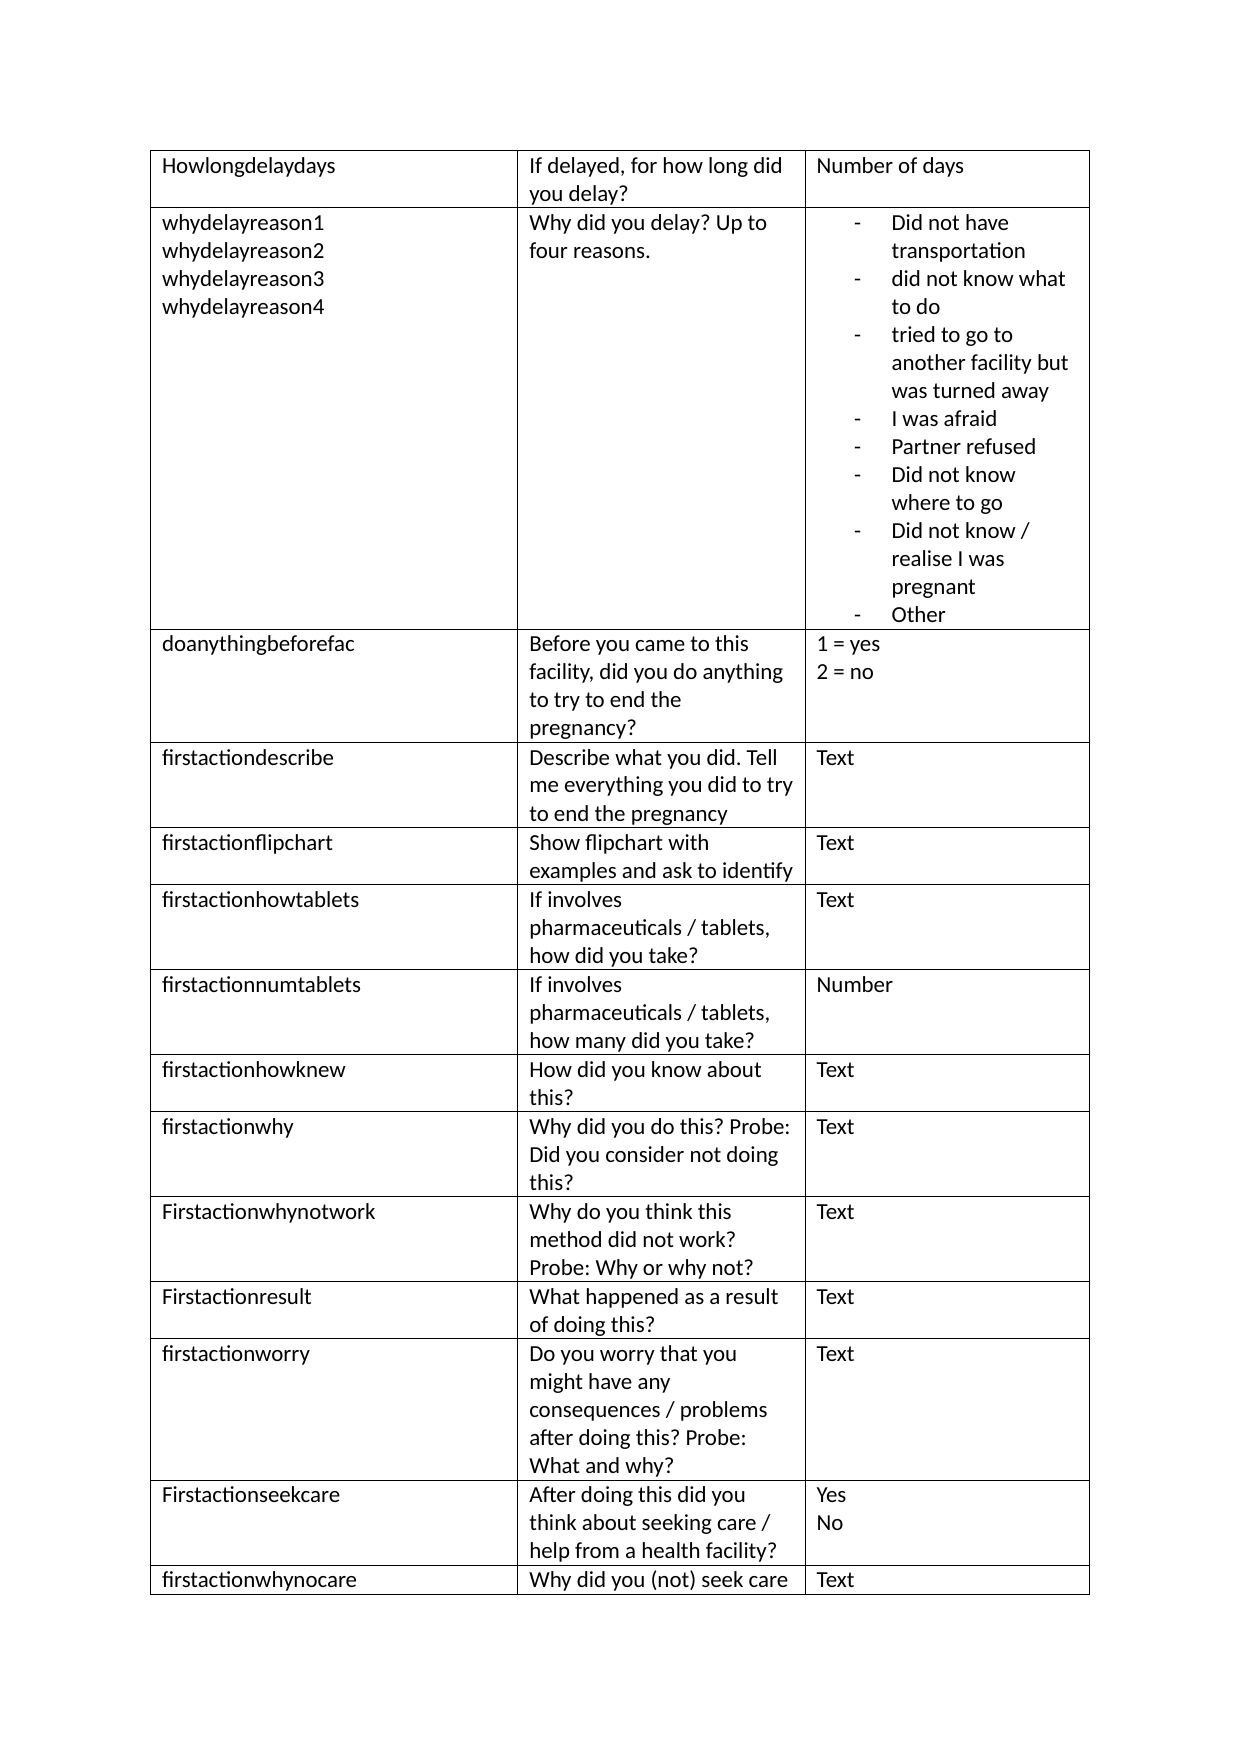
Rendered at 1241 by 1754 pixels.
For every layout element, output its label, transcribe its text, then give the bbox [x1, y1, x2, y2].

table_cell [518, 1566, 805, 1594]
table_cell Describe what you did. Tell me everything you did to try to end the pregnancy [518, 743, 805, 827]
table_cell Why did you delay? Up to four reasons. [518, 208, 805, 628]
table_cell Text [806, 828, 1089, 884]
table_cell Before you came to this facility, did you do anything to try to end the pregnancy? [518, 630, 805, 742]
table_cell Text [806, 1282, 1089, 1338]
table_cell How did you know about this? [518, 1055, 805, 1111]
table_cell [151, 1566, 517, 1594]
table_cell Do you worry that you might have any consequences / problems after doing this? Probe: What and why? [518, 1339, 805, 1479]
table_cell Text [806, 885, 1089, 969]
table_cell Firstactionwhynotwork [151, 1197, 517, 1281]
table_cell 1 = yes 2 = no [806, 630, 1089, 742]
table_cell Text [806, 1055, 1089, 1111]
table_cell Firstactionresult [151, 1282, 517, 1338]
table_cell Text [806, 1566, 1089, 1594]
table_cell Why do you think this method did not work? Probe: Why or why not? [518, 1197, 805, 1281]
table_cell What happened as a result of doing this? [518, 1282, 805, 1338]
table_cell If delayed, for how long did you delay? [518, 151, 805, 207]
table_cell Did not have transportation did not know what to do tried to go to another facility but was turned away I was afraid Partner refused Did not know where to go Did not know / realise I was pregnant Other [806, 208, 1089, 628]
table_cell Text [806, 1197, 1089, 1281]
table_cell doanythingbeforefac [151, 630, 517, 742]
table_cell firstactionnumtablets [151, 970, 517, 1054]
table_cell firstactionwhy [151, 1112, 517, 1196]
table_cell Why did you do this? Probe: Did you consider not doing this? [518, 1112, 805, 1196]
table_cell firstactionflipchart [151, 828, 517, 884]
table_cell If involves pharmaceuticals / tablets, how many did you take? [518, 970, 805, 1054]
table_cell whydelayreason1 whydelayreason2 whydelayreason3 whydelayreason4 [151, 208, 517, 628]
table_cell Show flipchart with examples and ask to identify [518, 828, 805, 884]
table_cell After doing this did you think about seeking care / help from a health facility? [518, 1481, 805, 1564]
table_cell Howlongdelaydays [151, 151, 517, 207]
table_cell firstactionhowtablets [151, 885, 517, 969]
table_cell Text [806, 1339, 1089, 1479]
table_cell firstactionworry [151, 1339, 517, 1479]
table_cell Number of days [806, 151, 1089, 207]
table_cell Text [806, 1112, 1089, 1196]
table_cell firstactionhowknew [151, 1055, 517, 1111]
table_cell Firstactionseekcare [151, 1481, 517, 1564]
table_cell Number [806, 970, 1089, 1054]
table_cell firstactiondescribe [151, 743, 517, 827]
table_cell Yes No [806, 1481, 1089, 1564]
table_cell If involves pharmaceuticals / tablets, how did you take? [518, 885, 805, 969]
table_cell Text [806, 743, 1089, 827]
